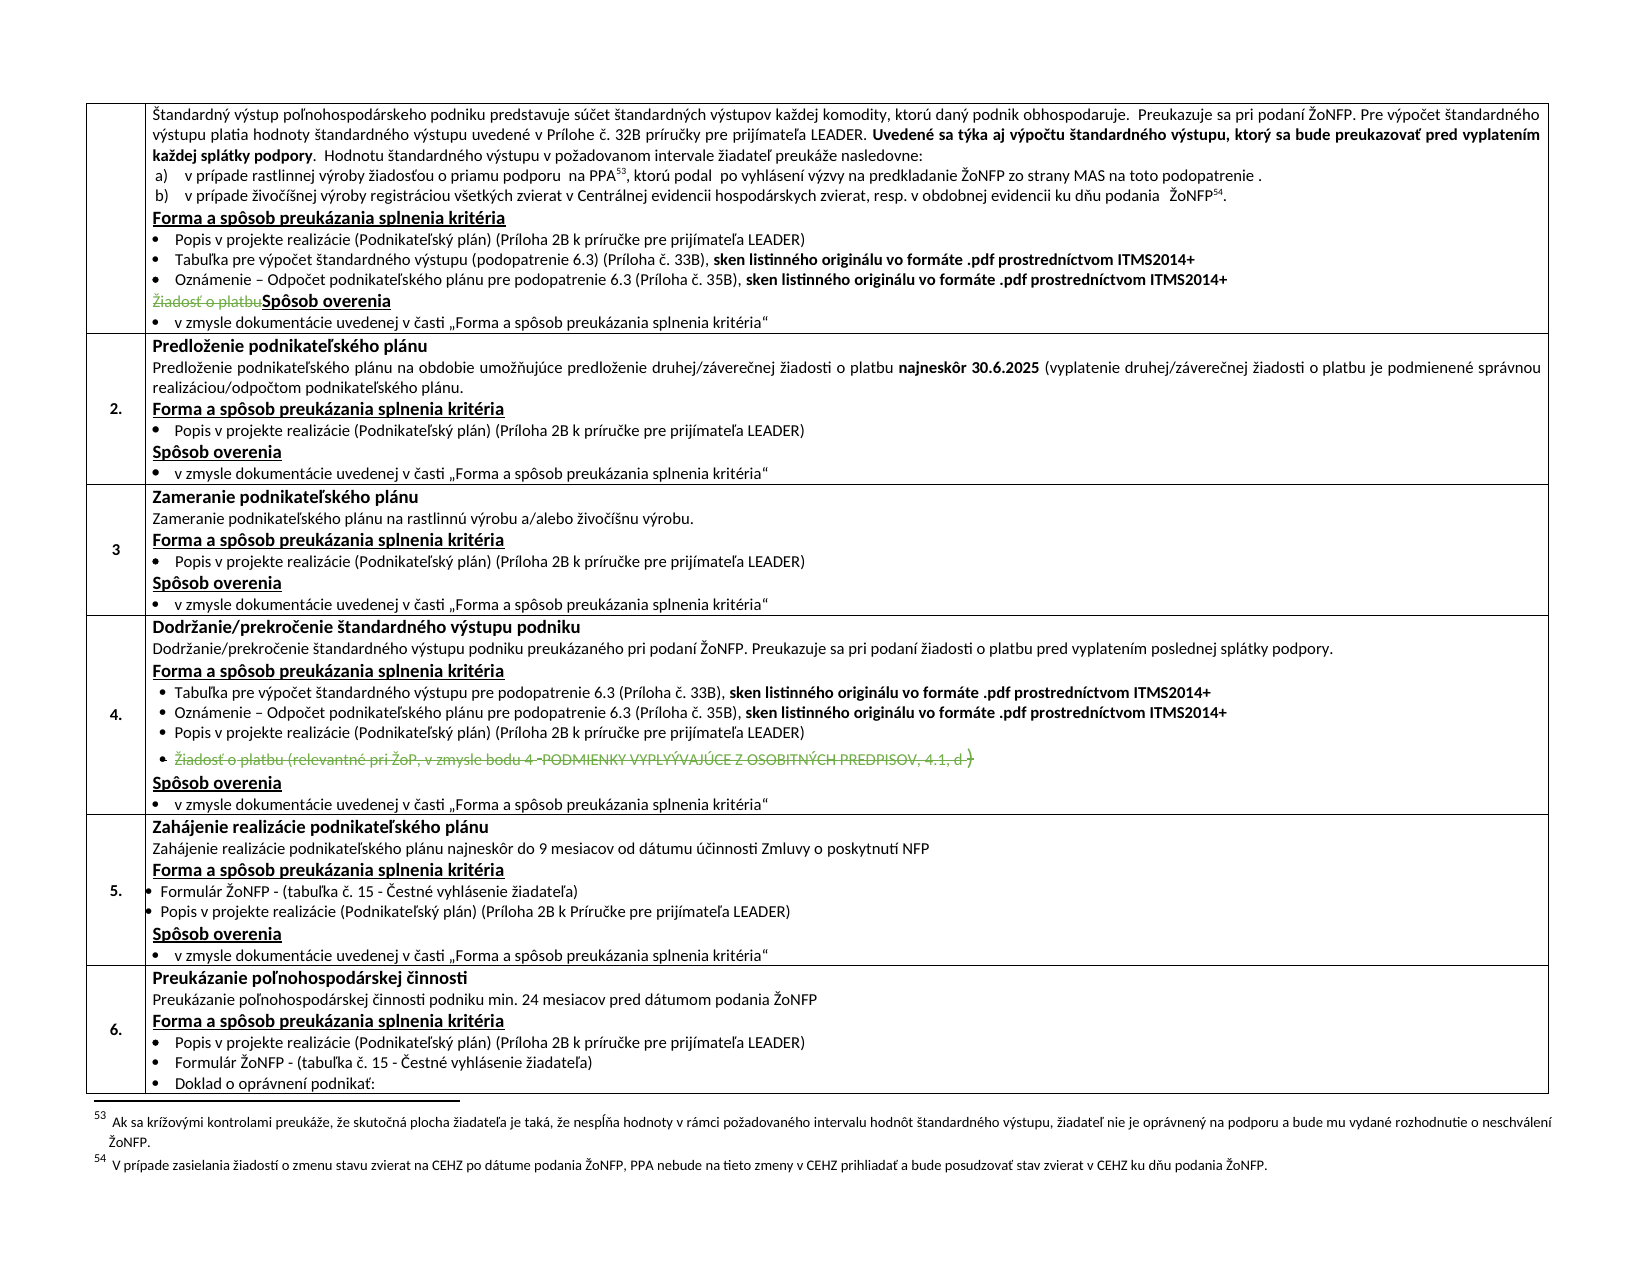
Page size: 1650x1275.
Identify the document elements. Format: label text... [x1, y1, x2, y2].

table_cell 1. [87, 104, 145, 333]
table_cell 3 [87, 485, 145, 615]
table_cell Zameranie podnikateľského plánu Zameranie podnikateľského plánu na rastlinnú výrobu a/alebo živočíšnu výrobu. Forma a spôsob preukázania splnenia kritéria Popis v projekte realizácie (Podnikateľský plán) (Príloha 2B k príručke pre prijímateľa LEADER) Spôsob overenia v zmysle dokumentácie uvedenej v časti „Forma a spôsob preukázania splnenia kritéria“ [146, 485, 1548, 615]
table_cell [146, 104, 1548, 333]
table_cell Predloženie podnikateľského plánu Predloženie podnikateľského plánu na obdobie umožňujúce predloženie druhej/záverečnej žiadosti o platbu najneskôr 30.6.2025 (vyplatenie druhej/záverečnej žiadosti o platbu je podmienené správnou realizáciou/odpočtom podnikateľského plánu. Forma a spôsob preukázania splnenia kritéria Popis v projekte realizácie (Podnikateľský plán) (Príloha 2B k príručke pre prijímateľa LEADER) Spôsob overenia v zmysle dokumentácie uvedenej v časti „Forma a spôsob preukázania splnenia kritéria“ [146, 334, 1548, 484]
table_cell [146, 966, 1548, 1093]
table_cell Dodržanie/prekročenie štandardného výstupu podniku Dodržanie/prekročenie štandardného výstupu podniku preukázaného pri podaní ŽoNFP. Preukazuje sa pri podaní žiadosti o platbu pred vyplatením poslednej splátky podpory. Forma a spôsob preukázania splnenia kritéria Tabuľka pre výpočet štandardného výstupu pre podopatrenie 6.3 (Príloha č. 33B), sken listinného originálu vo formáte .pdf prostredníctvom ITMS2014+ Oznámenie – Odpočet podnikateľského plánu pre podopatrenie 6.3 (Príloha č. 35B), sken listinného originálu vo formáte .pdf prostredníctvom ITMS2014+ Popis v projekte realizácie (Podnikateľský plán) (Príloha 2B k príručke pre prijímateľa LEADER) Žiadosť o platbu (relevantné pri ŽoP, v zmysle bodu 4 PODMIENKY VYPLYÝVAJÚCE Z OSOBITNÝCH PREDPISOV, 4.1, d ) Spôsob overenia v zmysle dokumentácie uvedenej v časti „Forma a spôsob preukázania splnenia kritéria“ [146, 616, 1548, 814]
table_cell 6. [87, 966, 145, 1093]
table_cell Zahájenie realizácie podnikateľského plánu Zahájenie realizácie podnikateľského plánu najneskôr do 9 mesiacov od dátumu účinnosti Zmluvy o poskytnutí NFP Forma a spôsob preukázania splnenia kritéria Formulár ŽoNFP - (tabuľka č. 15 - Čestné vyhlásenie žiadateľa) Popis v projekte realizácie (Podnikateľský plán) (Príloha 2B k Príručke pre prijímateľa LEADER) Spôsob overenia v zmysle dokumentácie uvedenej v časti „Forma a spôsob preukázania splnenia kritéria“ [146, 815, 1548, 965]
table_cell 5. [87, 815, 145, 965]
table_cell 2. [87, 334, 145, 484]
table_cell 4. [87, 616, 145, 814]
